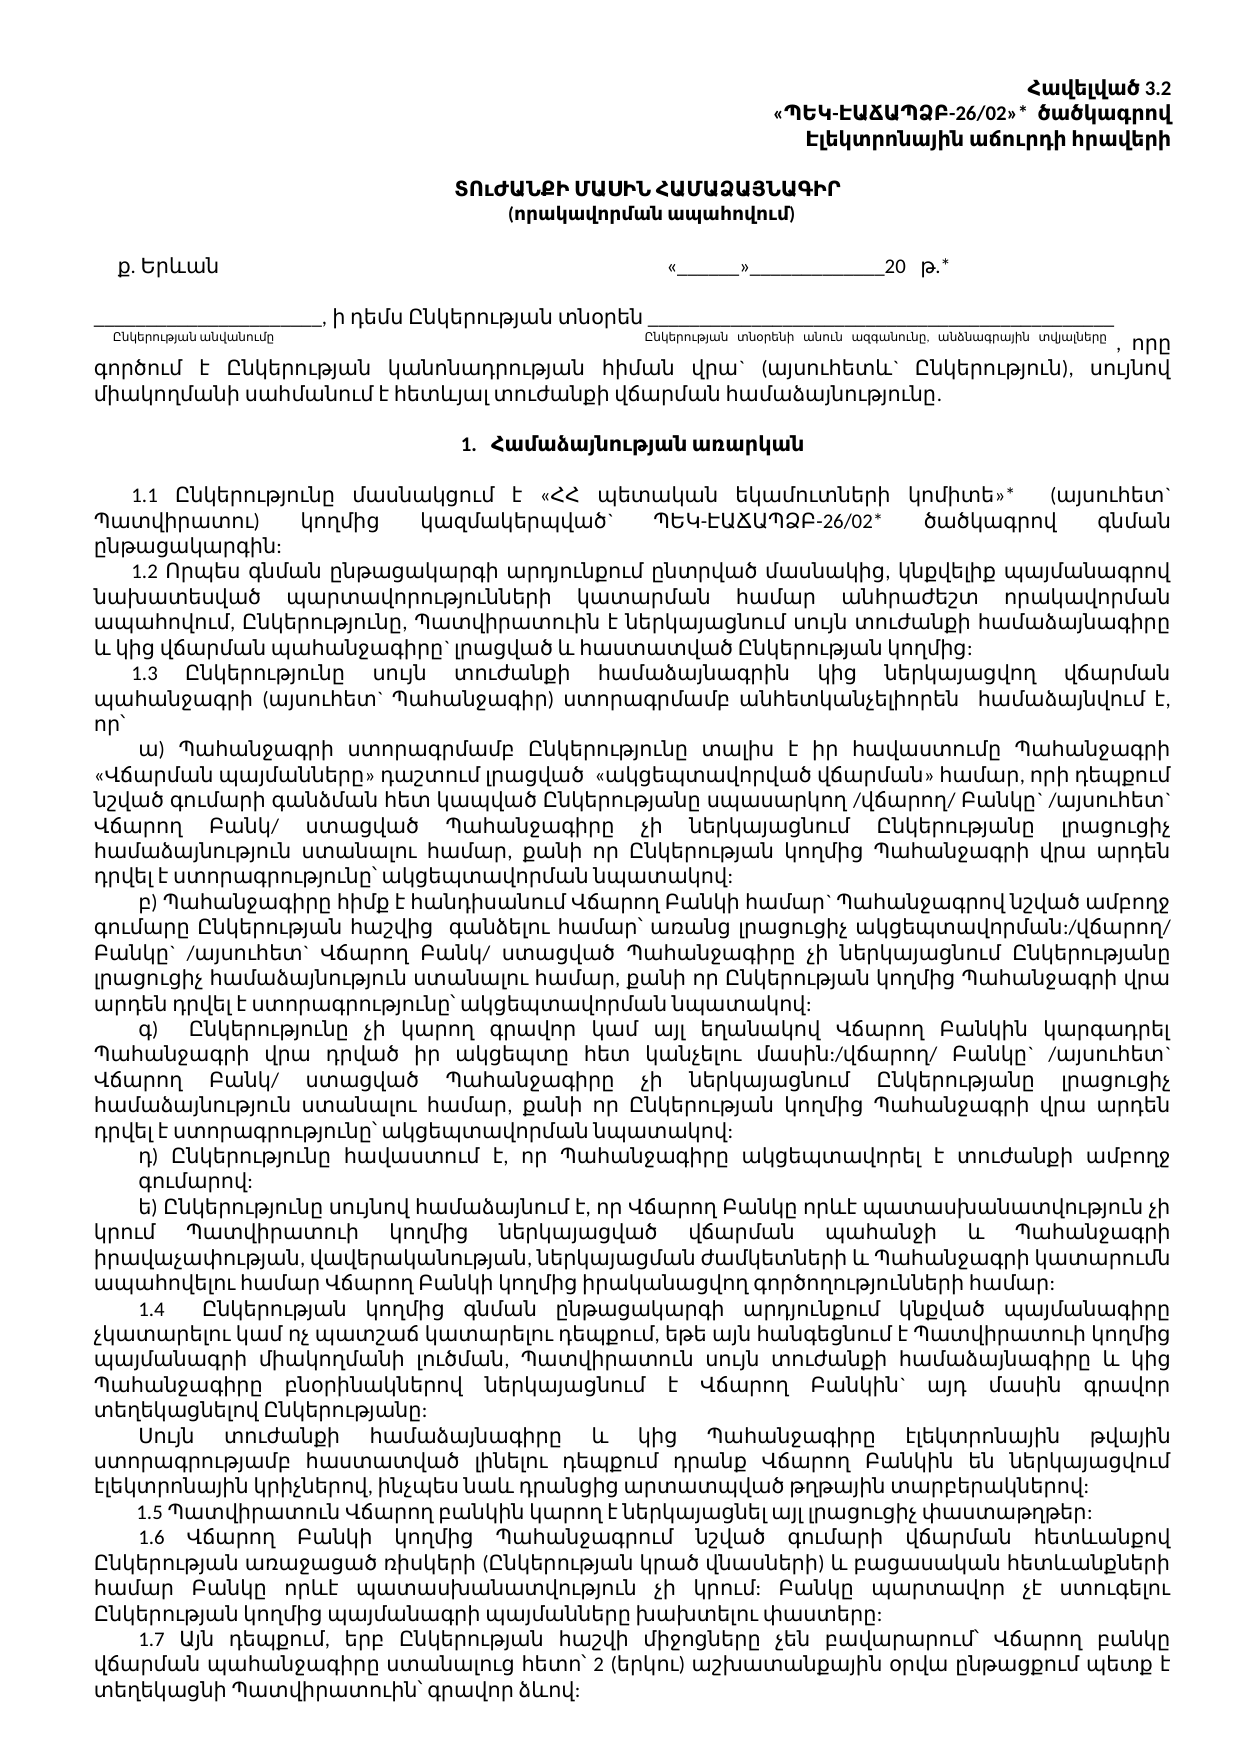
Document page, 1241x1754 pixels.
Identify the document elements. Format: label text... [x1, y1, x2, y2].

text 1.7 Այն դեպքում, երբ Ընկերության հաշվի միջոցները չեն բավարարում՝ Վճարող բանկը վճարման պահանջագիրը ստանալուց հետո՝ 2 (երկու) աշխատանքային օրվա ընթացքում պետք է տեղեկացնի Պատվիրատուին՝ գրավոր ձևով: [94, 1626, 1171, 1702]
text 1.5 Պատվիրատուն Վճարող բանկին կարող է ներկայացնել այլ լրացուցիչ փաստաթղթեր: [94, 1499, 1171, 1524]
text ______________________, ի դեմս Ընկերության տնօրեն _____________________________________________ [94, 304, 1171, 330]
text (որակավորման ապահովում) [94, 202, 1171, 225]
text 1.6 Վճարող Բանկի կողմից Պահանջագրում նշված գումարի վճարման հետևանքով Ընկերության առաջացած ռիսկերի (Ընկերության կրած վնասների) և բացասական հետևանքների համար Բանկը որևէ պատասխանատվություն չի կրում: Բանկը պարտավոր չէ ստուգելու Ընկերության կողմից պայմանագրի պայմանները խախտելու փաստերը: [94, 1524, 1171, 1626]
text ա) Պահանջագրի ստորագրմամբ Ընկերությունը տալիս է իր հավաստումը Պահանջագրի «Վճարման պայմանները» դաշտում լրացված «ակցեպտավորված վճարման» համար, որի դեպքում նշված գումարի գանձման հետ կապված Ընկերությանը սպասարկող /վճարող/ Բանկը` /այսուհետ` Վճարող Բանկ/ ստացված Պահանջագիրը չի ներկայացնում Ընկերությանը լրացուցիչ համաձայնություն ստանալու համար, քանի որ Ընկերության կողմից Պահանջագրի վրա արդեն դրվել է ստորագրությունը՝ ակցեպտավորման նպատակով: [94, 737, 1171, 889]
text դ) Ընկերությունը հավաստում է, որ Պահանջագիրը ակցեպտավորել է տուժանքի ամբողջ գումարով: [138, 1143, 1171, 1194]
text ՏՈւԺԱՆՔԻ ՄԱՍԻՆ ՀԱՄԱՁԱՅՆԱԳԻՐ [94, 177, 1171, 202]
text Հավելված 3.2 [94, 75, 1171, 100]
text Էլեկտրոնային աճուրդի հրավերի [94, 126, 1171, 151]
text 1.2 Որպես գնման ընթացակարգի արդյունքում ընտրված մասնակից, կնքվելիք պայմանագրով նախատեսված պարտավորությունների կատարման համար անհրաժեշտ որակավորման ապահովում, Ընկերությունը, Պատվիրատուին է ներկայացնում սույն տուժանքի համաձայնագիրը և կից վճարման պահանջագիրը` լրացված և հաստատված Ընկերության կողմից: [94, 559, 1171, 660]
text 1. Համաձայնության առարկան [94, 432, 1171, 457]
text 1.4 Ընկերության կողմից գնման ընթացակարգի արդյունքում կնքված պայմանագիրը չկատարելու կամ ոչ պատշաճ կատարելու դեպքում, եթե այն հանգեցնում է Պատվիրատուի կողմից պայմանագրի միակողմանի լուծման, Պատվիրատուն սույն տուժանքի համաձայնագիրը և կից Պահանջագիրը բնօրինակներով ներկայացնում է Վճարող Բանկին` այդ մասին գրավոր տեղեկացնելով Ընկերությանը: [94, 1296, 1171, 1423]
text բ) Պահանջագիրը հիմք է հանդիսանում Վճարող Բանկի համար` Պահանջագրով նշված ամբողջ գումարը Ընկերության հաշվից գանձելու համար՝ առանց լրացուցիչ ակցեպտավորման:/վճարող/ Բանկը` /այսուհետ` Վճարող Բանկ/ ստացված Պահանջագիրը չի ներկայացնում Ընկերությանը լրացուցիչ համաձայնություն ստանալու համար, քանի որ Ընկերության կողմից Պահանջագրի վրա արդեն դրվել է ստորագրությունը՝ ակցեպտավորման նպատակով: [94, 889, 1171, 1016]
text ք. Երևան «______»_____________20 թ.* [94, 254, 1171, 279]
text գ) Ընկերությունը չի կարող գրավոր կամ այլ եղանակով Վճարող Բանկին կարգադրել Պահանջագրի վրա դրված իր ակցեպտը հետ կանչելու մասին:/վճարող/ Բանկը` /այսուհետ` Վճարող Բանկ/ ստացված Պահանջագիրը չի ներկայացնում Ընկերությանը լրացուցիչ համաձայնություն ստանալու համար, քանի որ Ընկերության կողմից Պահանջագրի վրա արդեն դրվել է ստորագրությունը՝ ակցեպտավորման նպատակով: [94, 1016, 1171, 1143]
text 1.1 Ընկերությունը մասնակցում է «ՀՀ պետական եկամուտների կոմիտե»* (այսուհետ` Պատվիրատու) կողմից կազմակերպված` ՊԵԿ-ԷԱՃԱՊՁԲ-26/02* ծածկագրով գնման ընթացակարգին: [94, 482, 1171, 559]
text Սույն տուժանքի համաձայնագիրը և կից Պահանջագիրը էլեկտրոնային թվային ստորագրությամբ հաստատված լինելու դեպքում դրանք Վճարող Բանկին են ներկայացվում էլեկտրոնային կրիչներով, ինչպես նաև դրանցից արտատպված թղթային տարբերակներով: [94, 1423, 1171, 1499]
text «ՊԵԿ-ԷԱՃԱՊՁԲ-26/02»* ծածկագրով [94, 100, 1171, 126]
text 1.3 Ընկերությունը սույն տուժանքի համաձայնագրին կից ներկայացվող վճարման պահանջագրի (այսուհետ` Պահանջագիր) ստորագրմամբ անհետկանչելիորեն համաձայնվում է, որ՝ [94, 660, 1171, 737]
text Ընկերության անվանումը Ընկերության տնօրենի անուն ազգանունը, անձնագրային տվյալները , որը գործում է Ընկերության կանոնադրության հիման վրա` (այսուհետև` Ընկերություն), սույնով միակողմանի սահմանում է հետևյալ տուժանքի վճարման համաձայնությունը. [94, 330, 1171, 406]
text ե) Ընկերությունը սույնով համաձայնում է, որ Վճարող Բանկը որևէ պատասխանատվություն չի կրում Պատվիրատուի կողմից ներկայացված վճարման պահանջի և Պահանջագրի իրավաչափության, վավերականության, ներկայացման ժամկետների և Պահանջագրի կատարումն ապահովելու համար Վճարող Բանկի կողմից իրականացվող գործողությունների համար: [94, 1194, 1171, 1296]
